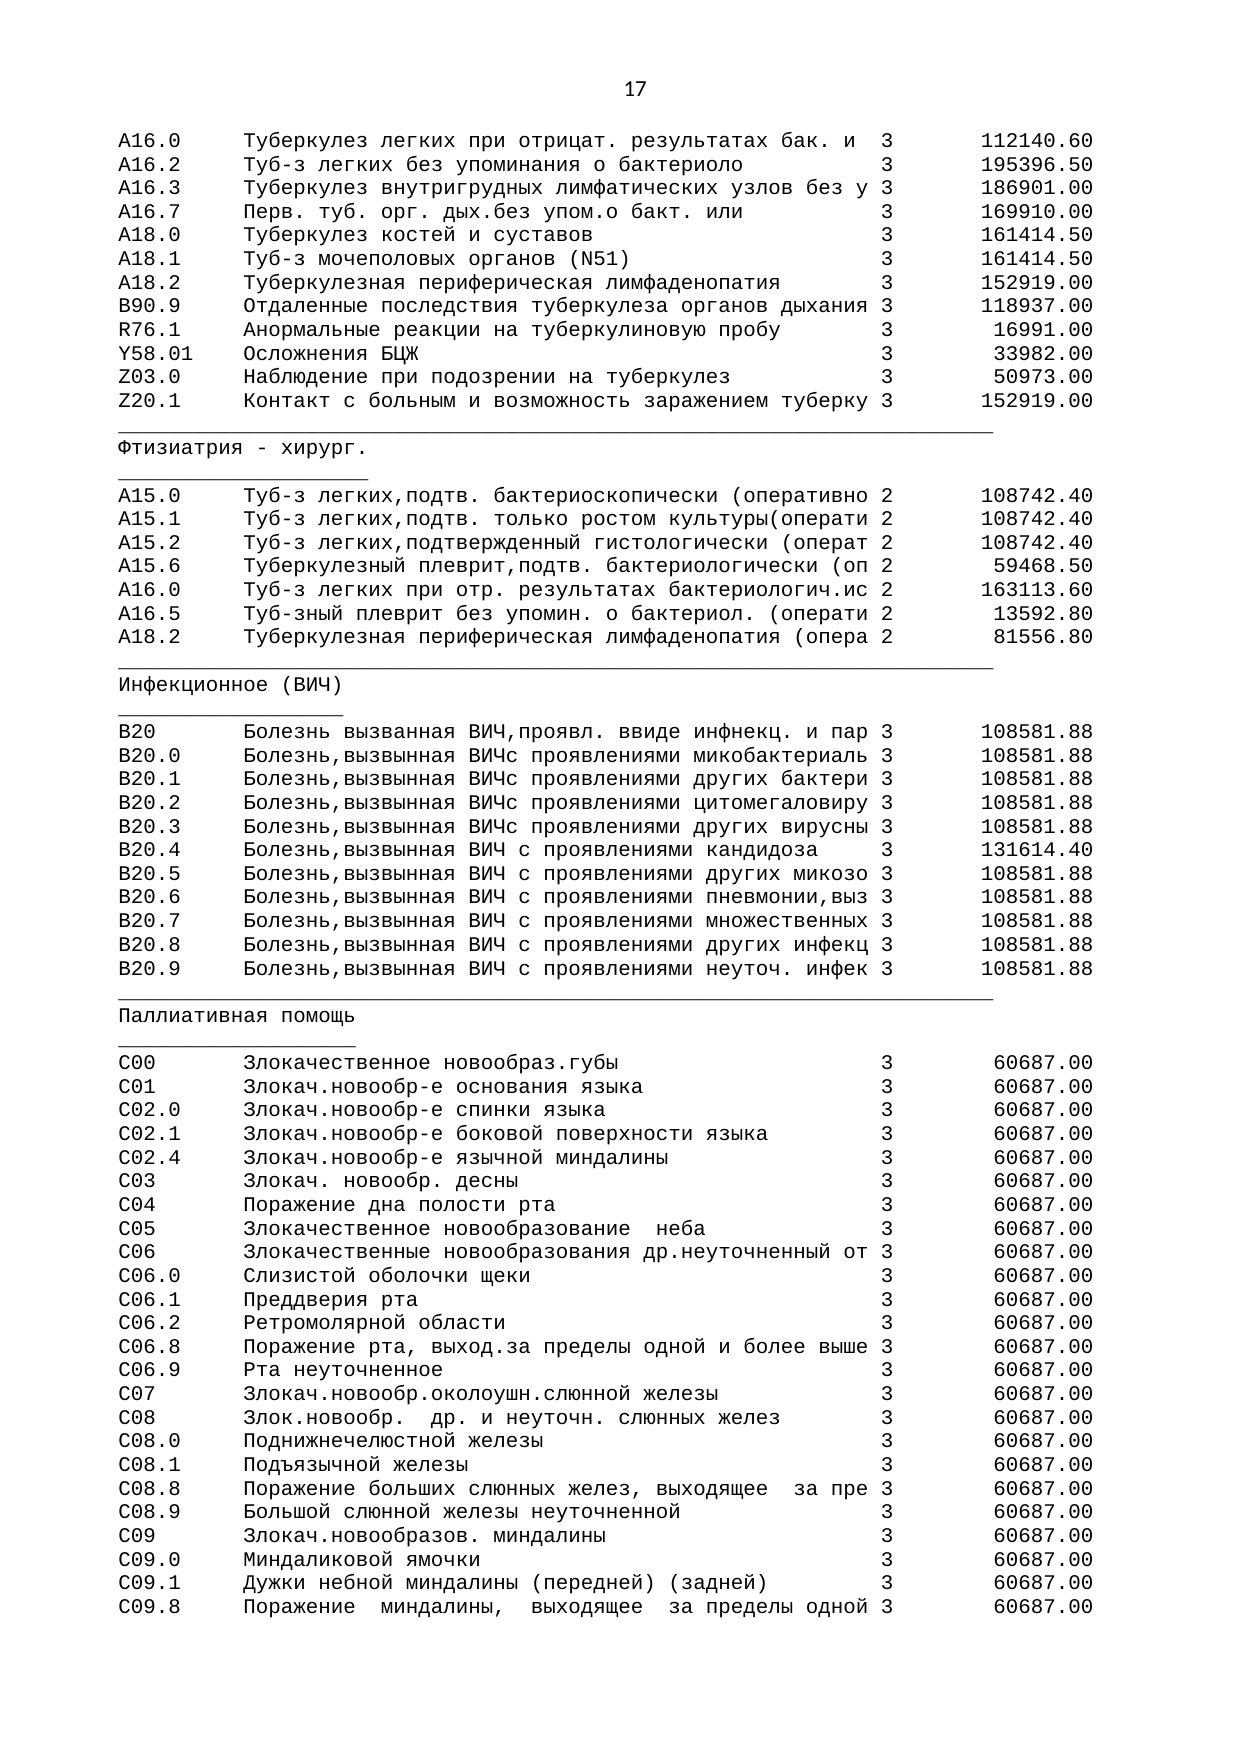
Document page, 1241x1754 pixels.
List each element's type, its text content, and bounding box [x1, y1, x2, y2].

text C02.4 Злокач.новообр-е язычной миндалины 3 60687.00 [118, 1147, 1152, 1170]
text A15.0 Туб-з легких,подтв. бактериоскопически (оперативно 2 108742.40 [118, 484, 1152, 508]
text C06.9 Рта неуточненное 3 60687.00 [118, 1359, 1152, 1383]
text Y58.01 Осложнения БЦЖ 3 33982.00 [118, 343, 1152, 366]
text ______________________________________________________________________ [118, 650, 1152, 674]
text C08.9 Большой слюнной железы неуточненной 3 60687.00 [118, 1501, 1152, 1525]
text A16.5 Туб-зный плеврит без упомин. о бактериол. (операти 2 13592.80 [118, 603, 1152, 626]
text B20.3 Болезнь,вызвынная ВИЧс проявлениями других вирусны 3 108581.88 [118, 816, 1152, 839]
text B20 Болезнь вызванная ВИЧ,проявл. ввиде инфнекц. и пар 3 108581.88 [118, 721, 1152, 745]
text C07 Злокач.новообр.околоушн.слюнной железы 3 60687.00 [118, 1383, 1152, 1407]
text C06.1 Преддверия рта 3 60687.00 [118, 1288, 1152, 1312]
text C00 Злокачественное новообраз.губы 3 60687.00 [118, 1052, 1152, 1076]
text B20.7 Болезнь,вызвынная ВИЧ с проявлениями множественных 3 108581.88 [118, 910, 1152, 934]
text C03 Злокач. новообр. десны 3 60687.00 [118, 1170, 1152, 1194]
text ___________________ [118, 1028, 1152, 1052]
text B20.8 Болезнь,вызвынная ВИЧ с проявлениями других инфекц 3 108581.88 [118, 934, 1152, 957]
text C08.1 Подъязычной железы 3 60687.00 [118, 1454, 1152, 1478]
text Z20.1 Контакт с больным и возможность заражением туберку 3 152919.00 [118, 390, 1152, 414]
text C02.1 Злокач.новообр-е боковой поверхности языка 3 60687.00 [118, 1123, 1152, 1147]
text C08.8 Поражение больших слюнных желез, выходящее за пре 3 60687.00 [118, 1478, 1152, 1501]
text C09.8 Поражение миндалины, выходящее за пределы одной 3 60687.00 [118, 1596, 1152, 1619]
text Паллиативная помощь [118, 1005, 1152, 1028]
text A18.2 Туберкулезная периферическая лимфаденопатия 3 152919.00 [118, 272, 1152, 295]
text C06.8 Поражение рта, выход.за пределы одной и более выше 3 60687.00 [118, 1336, 1152, 1359]
text C08.0 Поднижнечелюстной железы 3 60687.00 [118, 1430, 1152, 1454]
text C05 Злокачественное новообразование неба 3 60687.00 [118, 1218, 1152, 1241]
text B20.6 Болезнь,вызвынная ВИЧ с проявлениями пневмонии,выз 3 108581.88 [118, 887, 1152, 910]
text Фтизиатрия - хирург. [118, 437, 1152, 461]
text A15.6 Туберкулезный плеврит,подтв. бактериологически (оп 2 59468.50 [118, 556, 1152, 579]
text C01 Злокач.новообр-е основания языка 3 60687.00 [118, 1076, 1152, 1099]
text C09 Злокач.новообразов. миндалины 3 60687.00 [118, 1525, 1152, 1549]
text A16.0 Туберкулез легких при отрицат. результатах бак. и 3 112140.60 [118, 130, 1152, 153]
text B20.4 Болезнь,вызвынная ВИЧ с проявлениями кандидоза 3 131614.40 [118, 839, 1152, 863]
text B20.9 Болезнь,вызвынная ВИЧ с проявлениями неуточ. инфек 3 108581.88 [118, 957, 1152, 981]
text A18.0 Туберкулез костей и суставов 3 161414.50 [118, 224, 1152, 248]
text B20.2 Болезнь,вызвынная ВИЧс проявлениями цитомегаловиру 3 108581.88 [118, 792, 1152, 816]
text C09.1 Дужки небной миндалины (передней) (задней) 3 60687.00 [118, 1572, 1152, 1596]
text __________________ [118, 697, 1152, 721]
text A16.2 Туб-з легких без упоминания о бактериоло 3 195396.50 [118, 153, 1152, 177]
text A16.3 Туберкулез внутригрудных лимфатических узлов без у 3 186901.00 [118, 177, 1152, 201]
text A18.1 Туб-з мочеполовых органов (N51) 3 161414.50 [118, 248, 1152, 272]
text R76.1 Анормальные реакции на туберкулиновую пробу 3 16991.00 [118, 319, 1152, 343]
text ____________________ [118, 461, 1152, 484]
text Инфекционное (ВИЧ) [118, 674, 1152, 697]
text ______________________________________________________________________ [118, 981, 1152, 1005]
text ______________________________________________________________________ [118, 414, 1152, 437]
text A16.0 Туб-з легких при отр. результатах бактериологич.ис 2 163113.60 [118, 579, 1152, 603]
text A15.2 Туб-з легких,подтвержденный гистологически (операт 2 108742.40 [118, 532, 1152, 556]
text Z03.0 Наблюдение при подозрении на туберкулез 3 50973.00 [118, 366, 1152, 390]
text A18.2 Туберкулезная периферическая лимфаденопатия (опера 2 81556.80 [118, 626, 1152, 650]
text C06.2 Ретромолярной области 3 60687.00 [118, 1312, 1152, 1336]
text A16.7 Перв. туб. орг. дых.без упом.о бакт. или 3 169910.00 [118, 201, 1152, 224]
text C06.0 Слизистой оболочки щеки 3 60687.00 [118, 1265, 1152, 1288]
text B90.9 Отдаленные последствия туберкулеза органов дыхания 3 118937.00 [118, 295, 1152, 319]
text B20.5 Болезнь,вызвынная ВИЧ с проявлениями других микозо 3 108581.88 [118, 863, 1152, 887]
text B20.0 Болезнь,вызвынная ВИЧс проявлениями микобактериаль 3 108581.88 [118, 745, 1152, 768]
text C06 Злокачественные новообразования др.неуточненный от 3 60687.00 [118, 1241, 1152, 1265]
text C09.0 Миндаликовой ямочки 3 60687.00 [118, 1549, 1152, 1572]
text C04 Поражение дна полости рта 3 60687.00 [118, 1194, 1152, 1218]
text C02.0 Злокач.новообр-е спинки языка 3 60687.00 [118, 1099, 1152, 1123]
text C08 Злок.новообр. др. и неуточн. слюнных желез 3 60687.00 [118, 1407, 1152, 1430]
text A15.1 Туб-з легких,подтв. только ростом культуры(операти 2 108742.40 [118, 508, 1152, 532]
text B20.1 Болезнь,вызвынная ВИЧс проявлениями других бактери 3 108581.88 [118, 768, 1152, 792]
